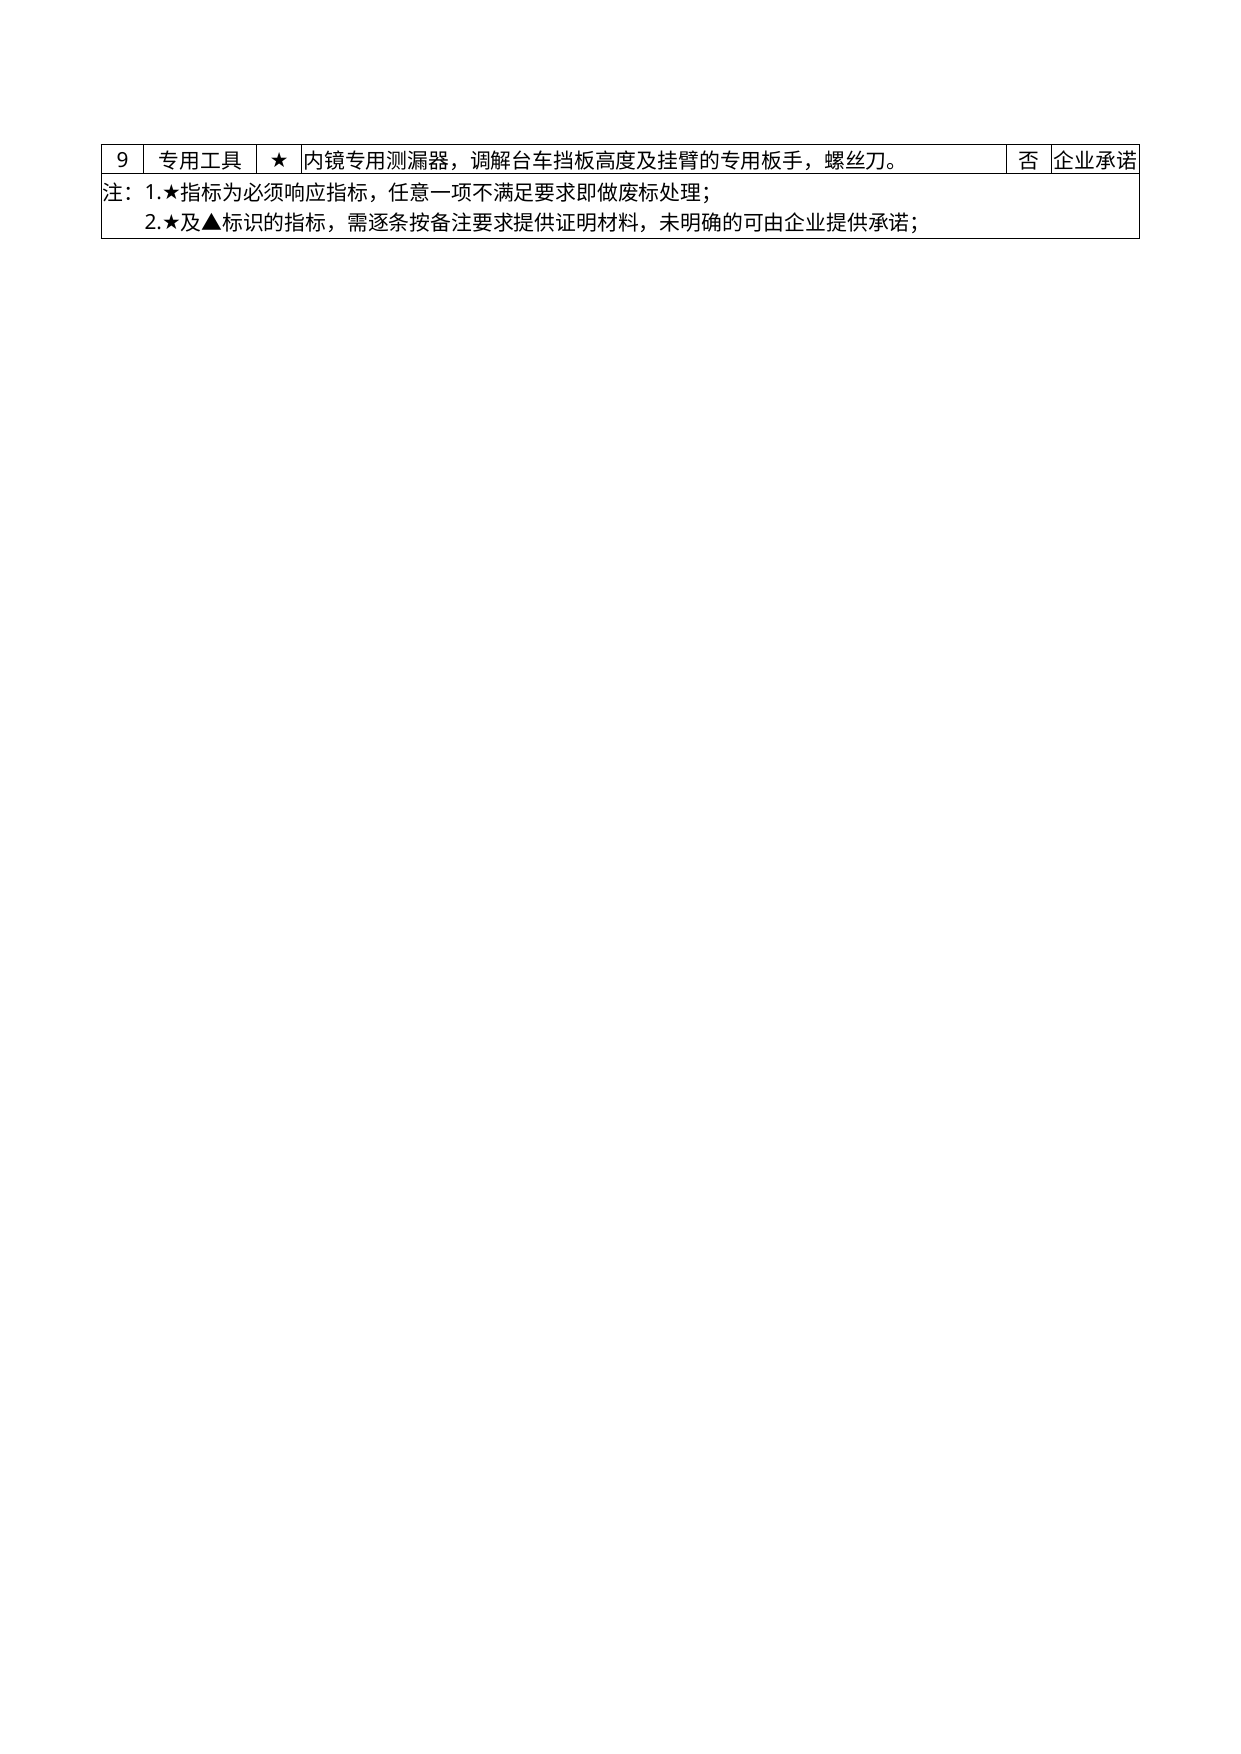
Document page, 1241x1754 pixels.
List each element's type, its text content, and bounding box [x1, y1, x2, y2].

table_cell 9 [102, 145, 143, 173]
table_cell 专用工具 [144, 145, 256, 173]
table_cell 否 [1007, 145, 1051, 173]
table_cell 内镜专用测漏器，调解台车挡板高度及挂臂的专用板手，螺丝刀。 [302, 145, 1006, 173]
table_cell 企业承诺 [1052, 145, 1139, 173]
table_cell 注：1.★指标为必须响应指标，任意一项不满足要求即做废标处理； 2.★及▲标识的指标，需逐条按备注要求提供证明材料，未明确的可由企业提供承诺； [102, 174, 1139, 238]
table_cell ★ [257, 145, 301, 173]
